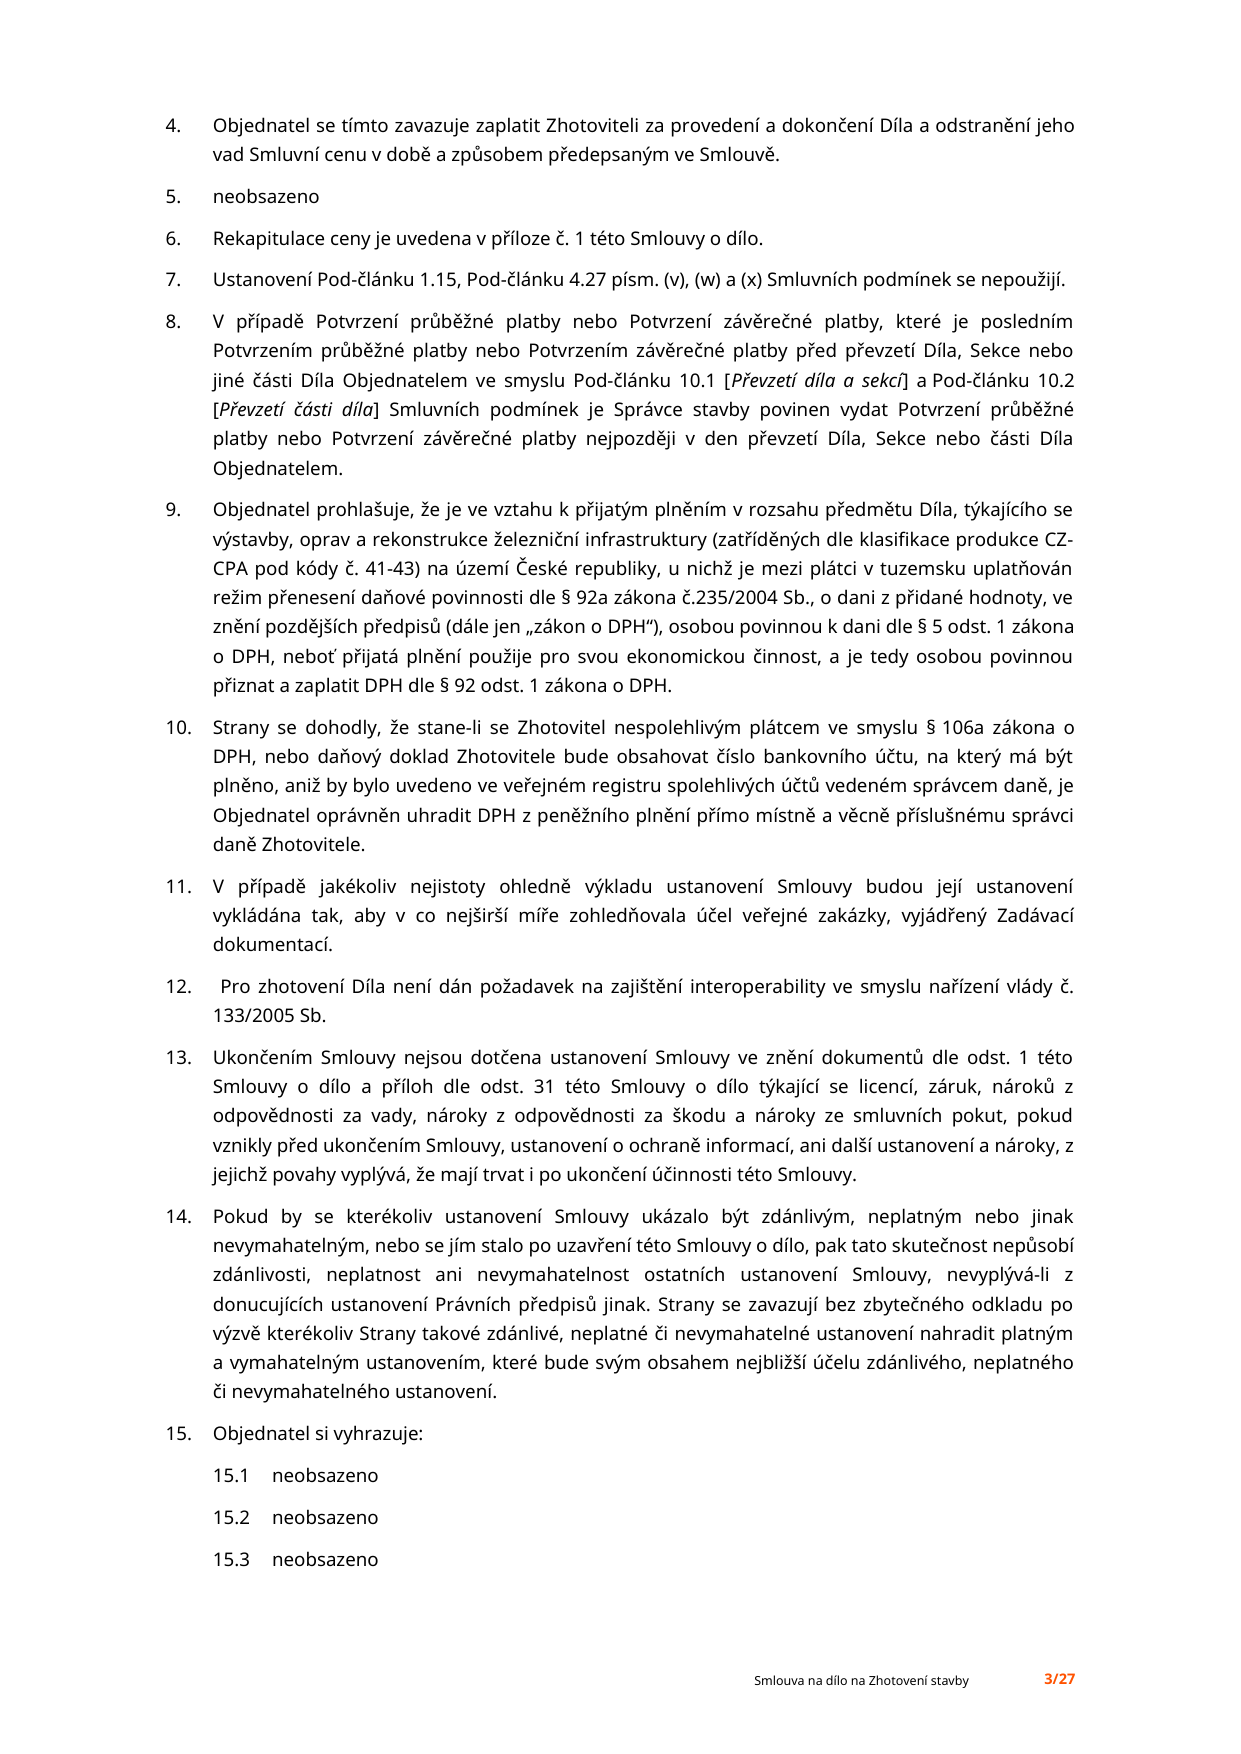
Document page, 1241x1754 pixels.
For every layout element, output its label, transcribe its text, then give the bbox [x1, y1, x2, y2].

text V případě jakékoliv nejistoty ohledně výkladu ustanovení Smlouvy budou její ustanovení vykládána tak, aby v co nejširší míře zohledňovala účel veřejné zakázky, vyjádřený Zadávací dokumentací. [165, 873, 1075, 957]
text Rekapitulace ceny je uvedena v příloze č. 1 této Smlouvy o dílo. [165, 225, 1075, 251]
text neobsazeno [213, 1462, 1075, 1488]
text V případě Potvrzení průběžné platby nebo Potvrzení závěrečné platby, které je posledním Potvrzením průběžné platby nebo Potvrzením závěrečné platby před převzetí Díla, Sekce nebo jiné části Díla Objednatelem ve smyslu Pod-článku 10.1 [Převzetí díla a sekcí] a Pod-článku 10.2 [Převzetí části díla] Smluvních podmínek je Správce stavby povinen vydat Potvrzení průběžné platby nebo Potvrzení závěrečné platby nejpozději v den převzetí Díla, Sekce nebo části Díla Objednatelem. [165, 308, 1075, 480]
text Strany se dohodly, že stane-li se Zhotovitel nespolehlivým plátcem ve smyslu § 106a zákona o DPH, nebo daňový doklad Zhotovitele bude obsahovat číslo bankovního účtu, na který má být plněno, aniž by bylo uvedeno ve veřejném registru spolehlivých účtů vedeném správcem daně, je Objednatel oprávněn uhradit DPH z peněžního plnění přímo místně a věcně příslušnému správci daně Zhotovitele. [165, 714, 1075, 857]
text Ukončením Smlouvy nejsou dotčena ustanovení Smlouvy ve znění dokumentů dle odst. 1 této Smlouvy o dílo a příloh dle odst. 31 této Smlouvy o dílo týkající se licencí, záruk, nároků z odpovědnosti za vady, nároky z odpovědnosti za škodu a nároky ze smluvních pokut, pokud vznikly před ukončením Smlouvy, ustanovení o ochraně informací, ani další ustanovení a nároky, z jejichž povahy vyplývá, že mají trvat i po ukončení účinnosti této Smlouvy. [165, 1044, 1075, 1187]
text Pokud by se kterékoliv ustanovení Smlouvy ukázalo být zdánlivým, neplatným nebo jinak nevymahatelným, nebo se jím stalo po uzavření této Smlouvy o dílo, pak tato skutečnost nepůsobí zdánlivosti, neplatnost ani nevymahatelnost ostatních ustanovení Smlouvy, nevyplývá-li z donucujících ustanovení Právních předpisů jinak. Strany se zavazují bez zbytečného odkladu po výzvě kterékoliv Strany takové zdánlivé, neplatné či nevymahatelné ustanovení nahradit platným a vymahatelným ustanovením, které bude svým obsahem nejbližší účelu zdánlivého, neplatného či nevymahatelného ustanovení. [165, 1203, 1075, 1404]
text neobsazeno [213, 1504, 1075, 1529]
text Objednatel si vyhrazuje: [165, 1421, 1075, 1446]
text Pro zhotovení Díla není dán požadavek na zajištění interoperability ve smyslu nařízení vlády č. 133/2005 Sb. [165, 973, 1075, 1028]
text Objednatel se tímto zavazuje zaplatit Zhotoviteli za provedení a dokončení Díla a odstranění jeho vad Smluvní cenu v době a způsobem předepsaným ve Smlouvě. [165, 112, 1075, 167]
text Objednatel prohlašuje, že je ve vztahu k přijatým plněním v rozsahu předmětu Díla, týkajícího se výstavby, oprav a rekonstrukce železniční infrastruktury (zatříděných dle klasifikace produkce CZ-CPA pod kódy č. 41-43) na území České republiky, u nichž je mezi plátci v tuzemsku uplatňován režim přenesení daňové povinnosti dle § 92a zákona č.235/2004 Sb., o dani z přidané hodnoty, ve znění pozdějších předpisů (dále jen „zákon o DPH“), osobou povinnou k dani dle § 5 odst. 1 zákona o DPH, neboť přijatá plnění použije pro svou ekonomickou činnost, a je tedy osobou povinnou přiznat a zaplatit DPH dle § 92 odst. 1 zákona o DPH. [165, 497, 1075, 698]
text neobsazeno [165, 183, 1075, 209]
text neobsazeno [213, 1546, 1075, 1571]
text Ustanovení Pod-článku 1.15, Pod-článku 4.27 písm. (v), (w) a (x) Smluvních podmínek se nepoužijí. [165, 267, 1075, 292]
